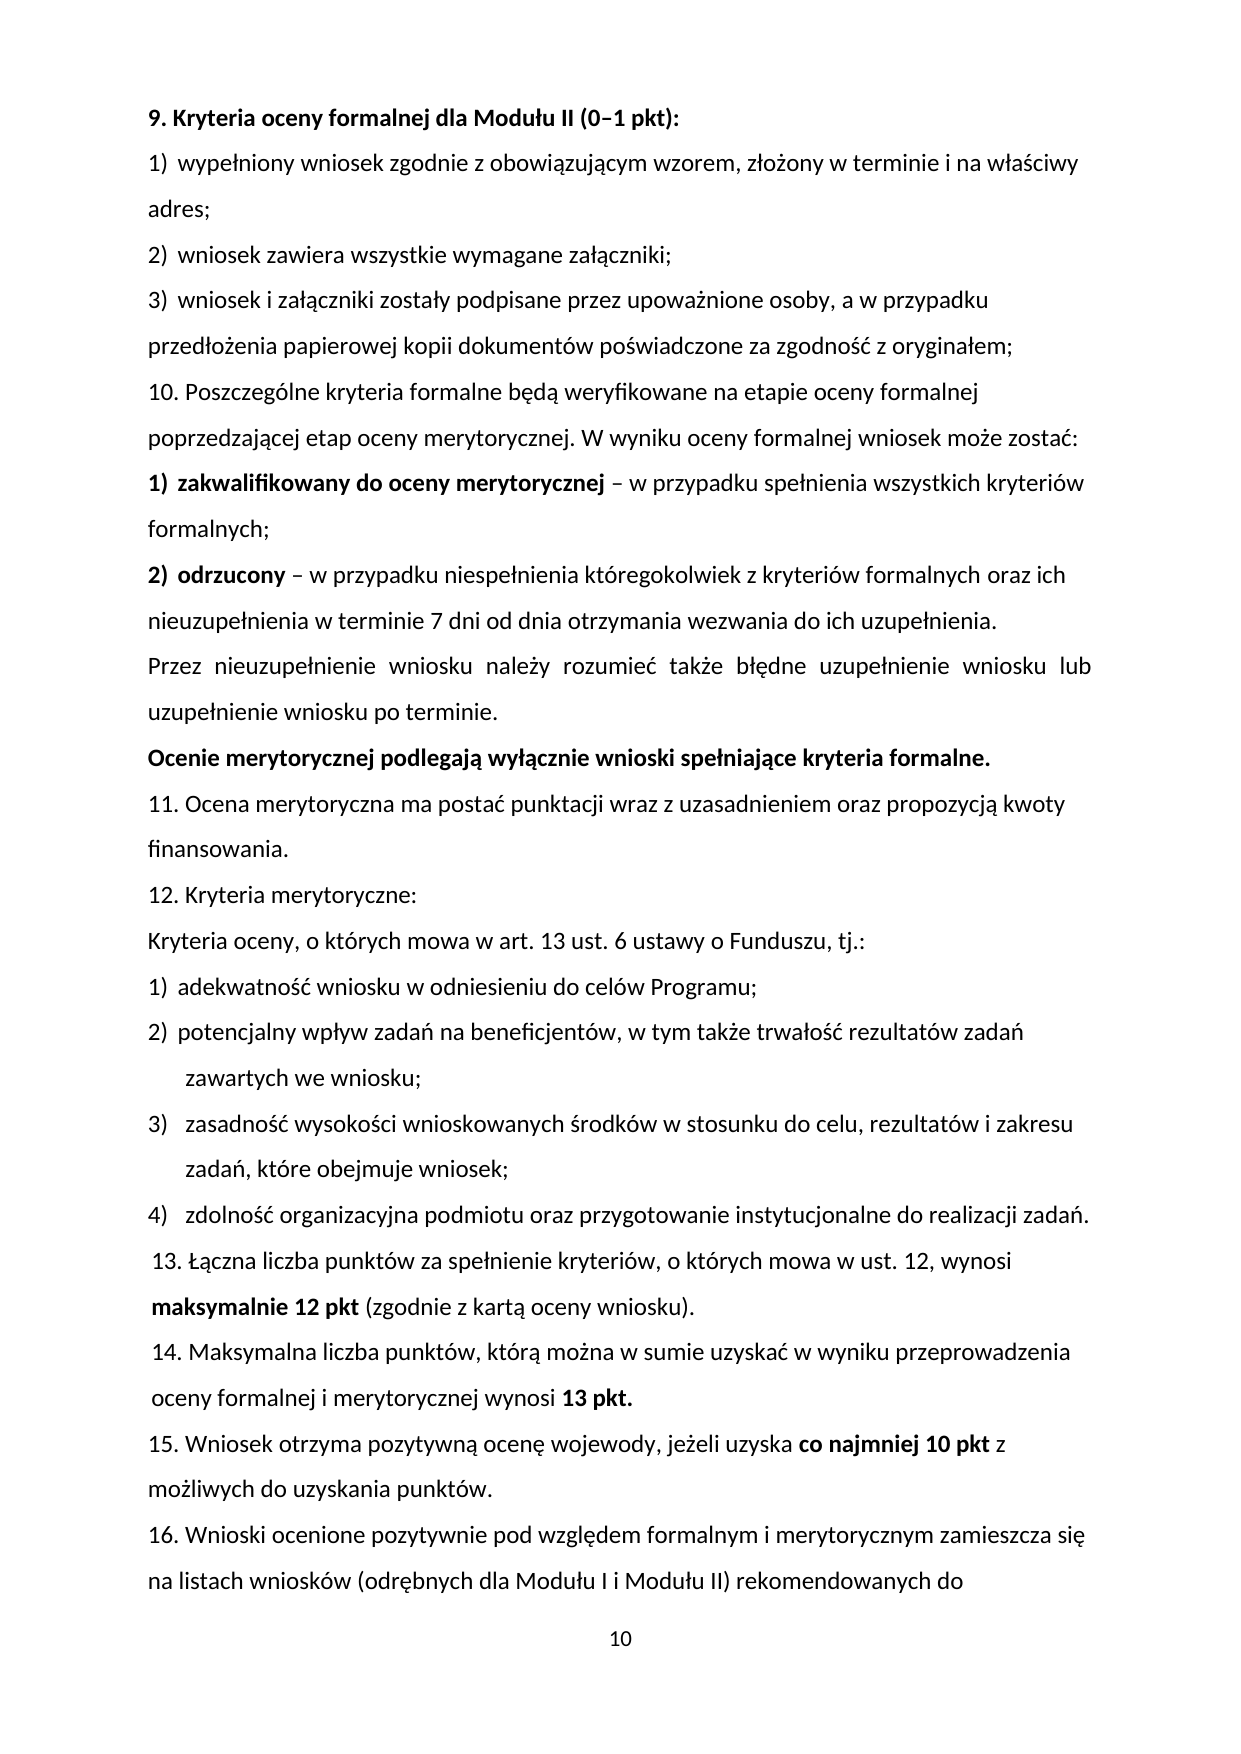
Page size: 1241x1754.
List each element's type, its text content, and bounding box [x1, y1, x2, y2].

list zdolność organizacyjna podmiotu oraz przygotowanie instytucjonalne do realizacji zadań. [148, 1199, 1093, 1230]
text 14. Maksymalna liczba punktów, którą można w sumie uzyskać w wyniku przeprowadzenia oceny formalnej i merytorycznej wynosi 13 pkt. [151, 1336, 1093, 1413]
text 13. Łączna liczba punktów za spełnienie kryteriów, o których mowa w ust. 12, wynosi maksymalnie 12 pkt (zgodnie z kartą oceny wniosku). [151, 1245, 1093, 1321]
text 2) wniosek zawiera wszystkie wymagane załączniki; [148, 239, 1093, 269]
list potencjalny wpływ zadań na beneficjentów, w tym także trwałość rezultatów zadań zawartych we wniosku; [148, 1016, 1093, 1093]
text 12. Kryteria merytoryczne: [148, 879, 1093, 910]
list adekwatność wniosku w odniesieniu do celów Programu; [148, 971, 1093, 1001]
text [148, 1519, 1093, 1596]
text Kryteria oceny, o których mowa w art. 13 ust. 6 ustawy o Funduszu, tj.: [148, 925, 1093, 955]
text 15. Wniosek otrzyma pozytywną ocenę wojewody, jeżeli uzyska co najmniej 10 pkt z możliwych do uzyskania punktów. [148, 1428, 1093, 1504]
text 10. Poszczególne kryteria formalne będą weryfikowane na etapie oceny formalnej poprzedzającej etap oceny merytorycznej. W wyniku oceny formalnej wniosek może zostać: [148, 376, 1093, 452]
text Ocenie merytorycznej podlegają wyłącznie wnioski spełniające kryteria formalne. [148, 742, 1093, 772]
text 9. Kryteria oceny formalnej dla Modułu II (0–1 pkt): [148, 102, 1093, 132]
text 1) wypełniony wniosek zgodnie z obowiązującym wzorem, złożony w terminie i na właściwy adres; [148, 147, 1093, 224]
list zasadność wysokości wnioskowanych środków w stosunku do celu, rezultatów i zakresu zadań, które obejmuje wniosek; [148, 1108, 1093, 1184]
text Przez nieuzupełnienie wniosku należy rozumieć także błędne uzupełnienie wniosku lub uzupełnienie wniosku po terminie. [148, 651, 1093, 727]
text 3) wniosek i załączniki zostały podpisane przez upoważnione osoby, a w przypadku przedłożenia papierowej kopii dokumentów poświadczone za zgodność z oryginałem; [148, 285, 1093, 361]
text 11. Ocena merytoryczna ma postać punktacji wraz z uzasadnieniem oraz propozycją kwoty finansowania. [148, 788, 1093, 864]
text 2) odrzucony – w przypadku niespełnienia któregokolwiek z kryteriów formalnych oraz ich nieuzupełnienia w terminie 7 dni od dnia otrzymania wezwania do ich uzupełnienia. [148, 559, 1093, 635]
text 1) zakwalifikowany do oceny merytorycznej – w przypadku spełnienia wszystkich kryteriów formalnych; [148, 468, 1093, 544]
